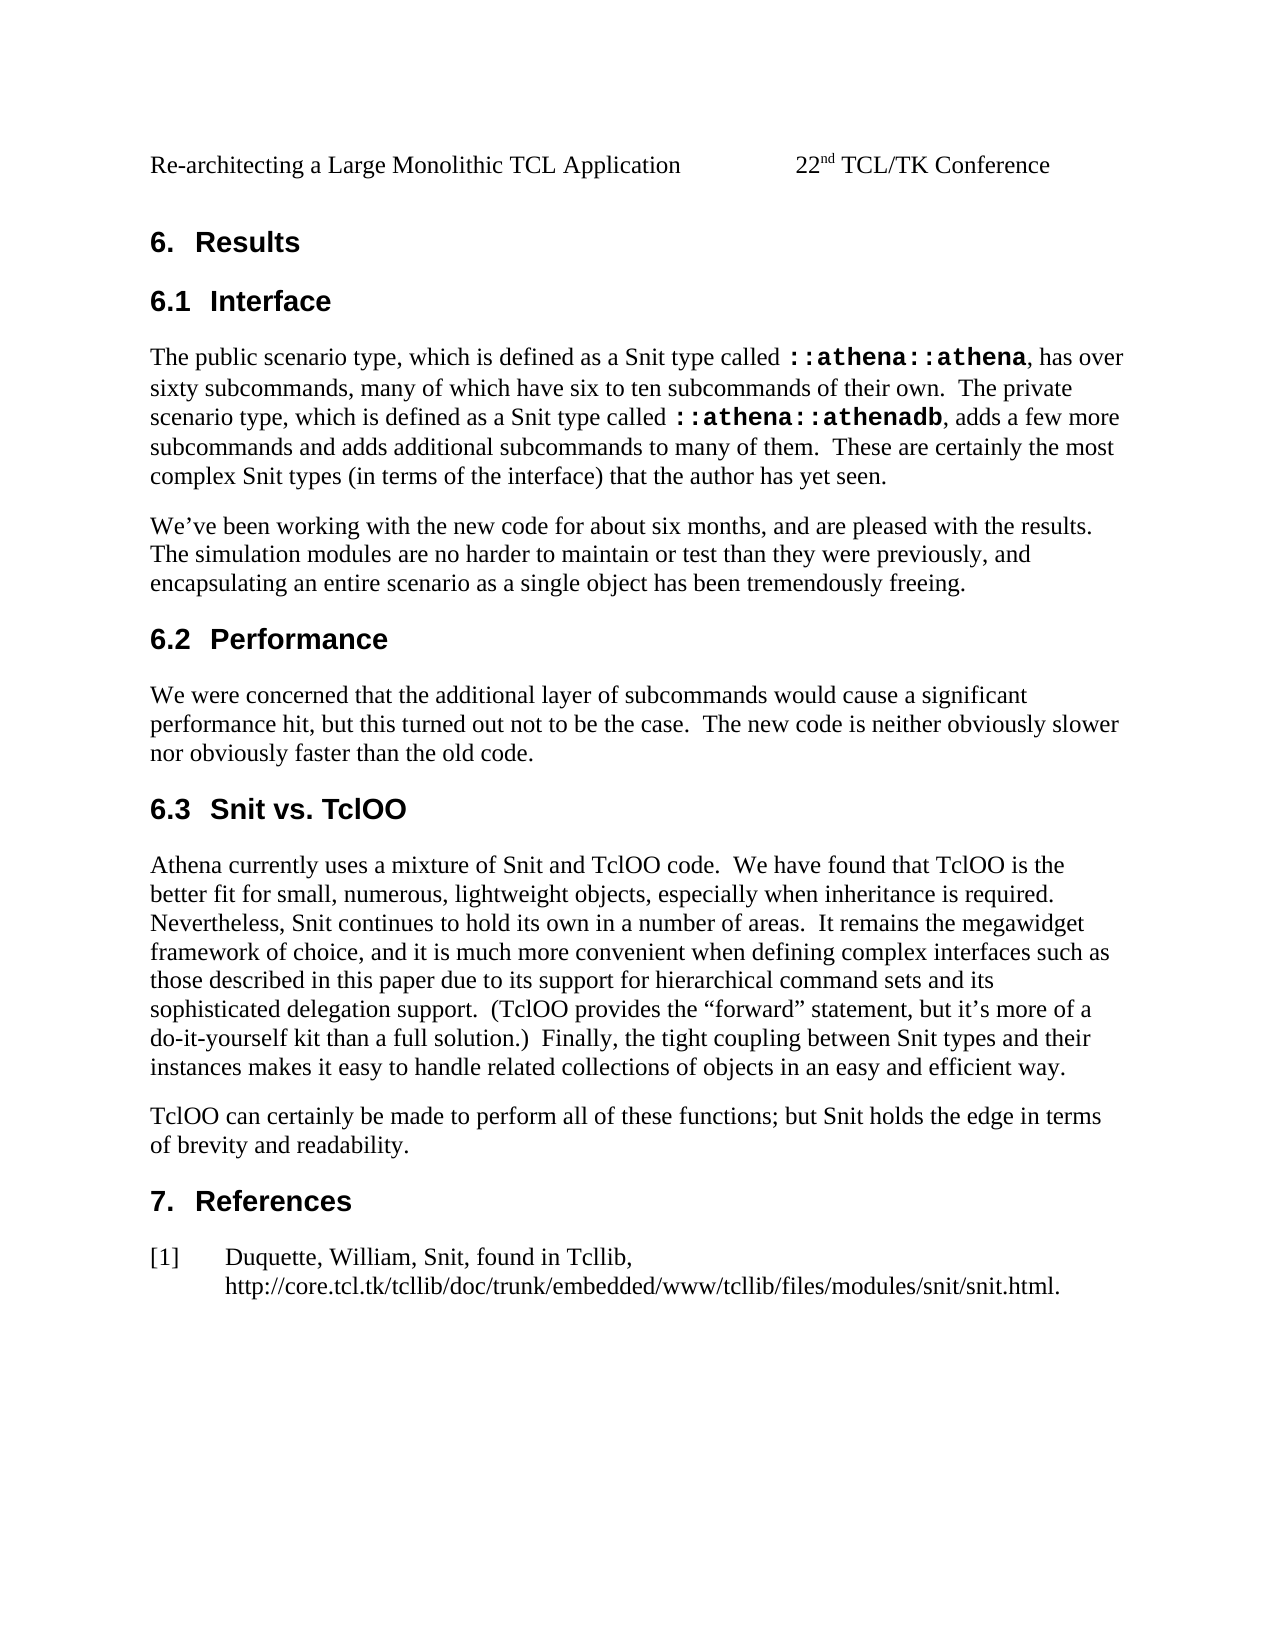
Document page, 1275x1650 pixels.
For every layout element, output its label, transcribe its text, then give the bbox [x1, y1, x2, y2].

subtitle Interface [150, 283, 1125, 317]
text Athena currently uses a mixture of Snit and TclOO code. We have found that TclOO is the better fit for small, numerous, lightweight objects, especially when inheritance is required. Nevertheless, Snit continues to hold its own in a number of areas. It remains the megawidget framework of choice, and it is much more convenient when defining complex interfaces such as those described in this paper due to its support for hierarchical command sets and its sophisticated delegation support. (TclOO provides the “forward” statement, but it’s more of a do-it-yourself kit than a full solution.) Finally, the tight coupling between Snit types and their instances makes it easy to handle related collections of objects in an easy and efficient way. [150, 850, 1125, 1080]
text We were concerned that the additional layer of subcommands would cause a significant performance hit, but this turned out not to be the case. The new code is neither obviously slower nor obviously faster than the old code. [150, 681, 1125, 767]
subtitle Results [150, 225, 1125, 258]
subtitle Snit vs. TclOO [150, 792, 1125, 825]
text TclOO can certainly be made to perform all of these functions; but Snit holds the edge in terms of brevity and readability. [150, 1101, 1125, 1159]
text We’ve been working with the new code for about six months, and are pleased with the results. The simulation modules are no harder to maintain or test than they were previously, and encapsulating an entire scenario as a single object has been tremendously freeing. [150, 511, 1125, 597]
subtitle References [150, 1184, 1125, 1217]
text The public scenario type, which is defined as a Snit type called ::athena::athena, has over sixty subcommands, many of which have six to ten subcommands of their own. The private scenario type, which is defined as a Snit type called ::athena::athenadb, adds a few more subcommands and adds additional subcommands to many of them. These are certainly the most complex Snit types (in terms of the interface) that the author has yet seen. [150, 342, 1125, 490]
text [1] Duquette, William, Snit, found in Tcllib, http://core.tcl.tk/tcllib/doc/trunk/embedded/www/tcllib/files/modules/snit/snit.html. [150, 1242, 1125, 1300]
subtitle Performance [150, 622, 1125, 656]
